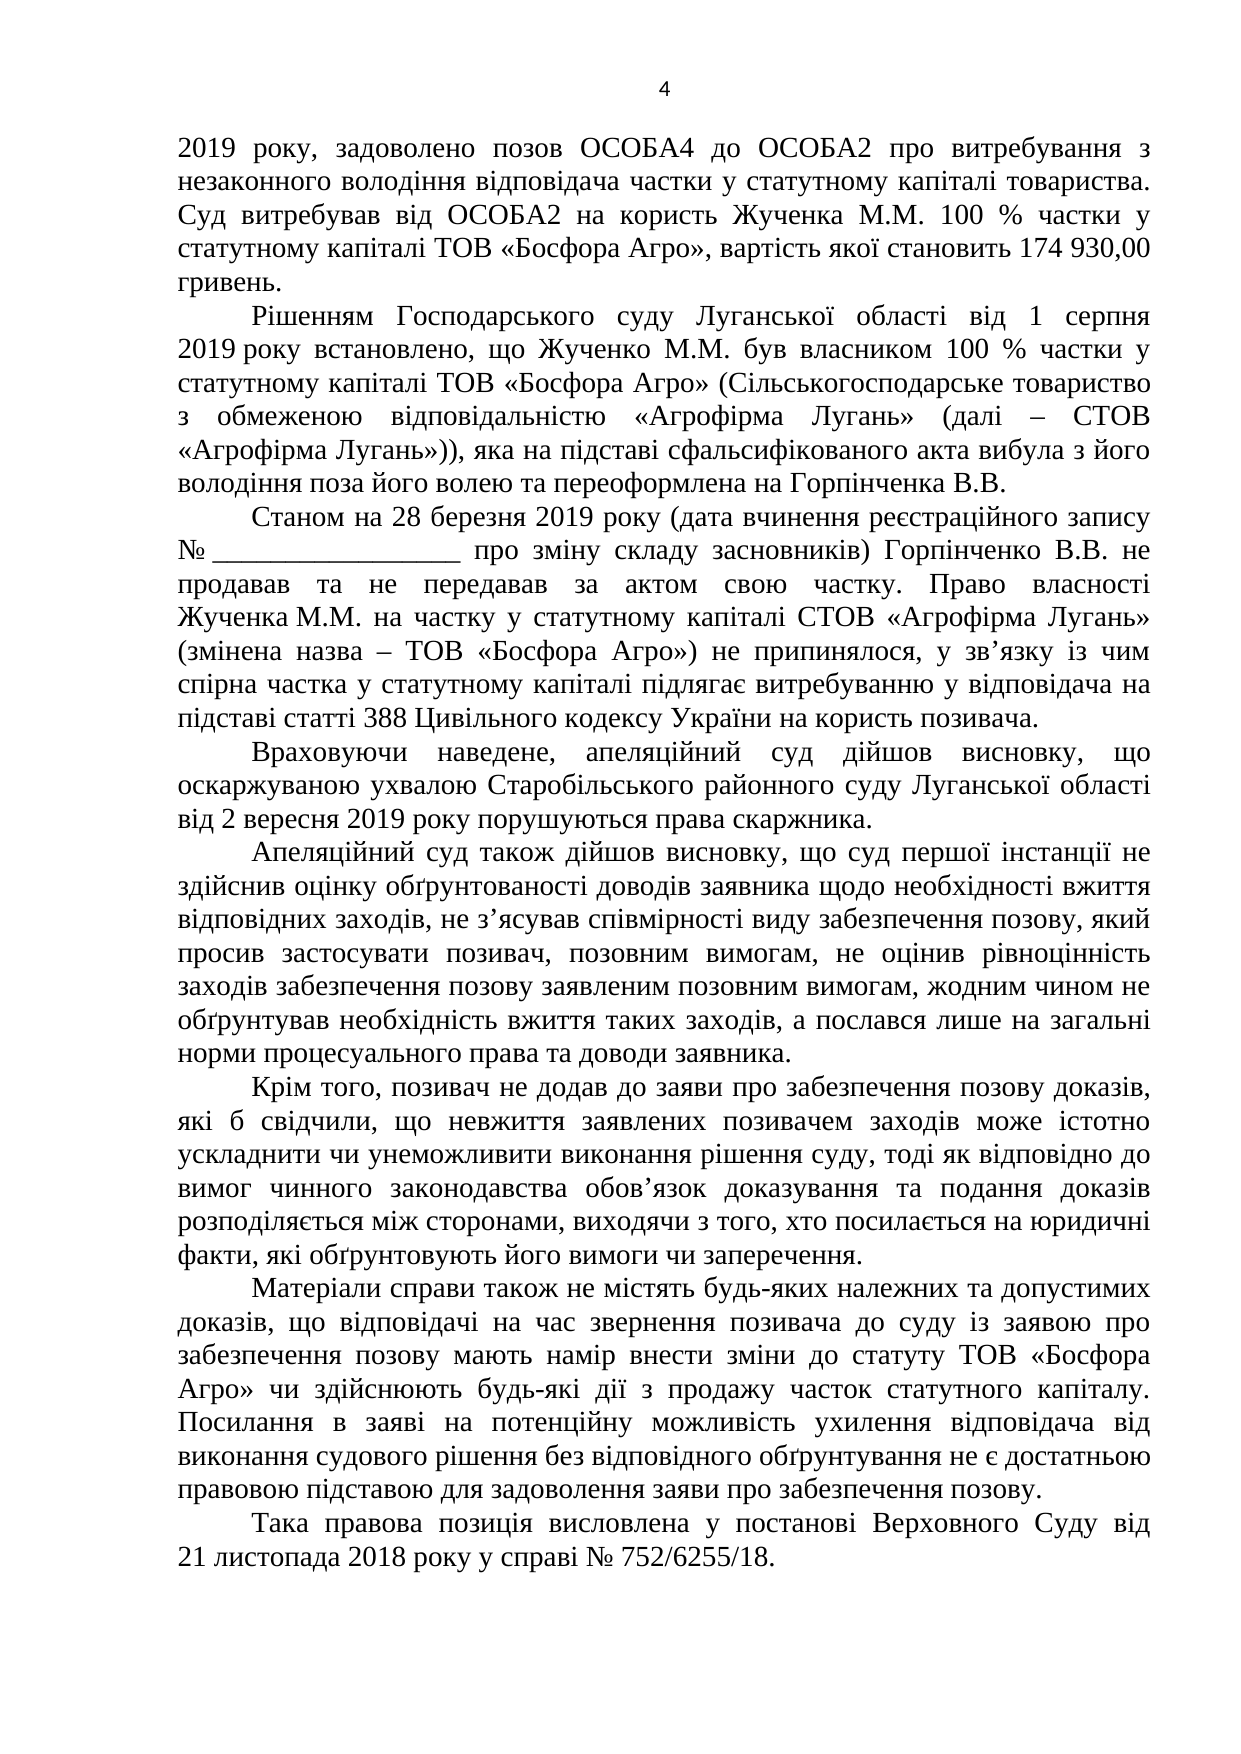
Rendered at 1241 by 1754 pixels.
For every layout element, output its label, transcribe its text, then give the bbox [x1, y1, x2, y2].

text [177, 130, 1152, 298]
text Станом на 28 березня 2019 року (дата вчинення реєстраційного запису № _________________ про зміну складу засновників) Горпінченко В.В. не продавав та не передавав за актом свою частку. Право власності Жученка М.М. на частку у статутному капіталі СТОВ «Агрофірма Лугань» (змінена назва – ТОВ «Босфора Агро») не припинялося, у зв’язку із чим спірна частка у статутному капіталі підлягає витребуванню у відповідача на підставі статті 388 Цивільного кодексу України на користь позивача. [177, 499, 1152, 734]
text Апеляційний суд також дійшов висновку, що суд першої інстанції не здійснив оцінку обґрунтованості доводів заявника щодо необхідності вжиття відповідних заходів, не з’ясував співмірності виду забезпечення позову, який просив застосувати позивач, позовним вимогам, не оцінив рівноцінність заходів забезпечення позову заявленим позовним вимогам, жодним чином не обґрунтував необхідність вжиття таких заходів, а послався лише на загальні норми процесуального права та доводи заявника. [177, 834, 1152, 1069]
text Така правова позиція висловлена у постанові Верховного Суду від 21 листопада 2018 року у справі № 752/6255/18. [177, 1505, 1152, 1572]
text Рішенням Господарського суду Луганської області від 1 серпня 2019 року встановлено, що Жученко М.М. був власником 100 % частки у статутному капіталі ТОВ «Босфора Агро» (Сільськогосподарське товариство з обмеженою відповідальністю «Агрофірма Лугань» (далі – СТОВ «Агрофірма Лугань»)), яка на підставі сфальсифікованого акта вибула з його володіння поза його волею та переоформлена на Горпінченка В.В. [177, 298, 1152, 499]
text Матеріали справи також не містять будь-яких належних та допустимих доказів, що відповідачі на час звернення позивача до суду із заявою про забезпечення позову мають намір внести зміни до статуту ТОВ «Босфора Агро» чи здійснюють будь-які дії з продажу часток статутного капіталу. Посилання в заяві на потенційну можливість ухилення відповідача від виконання судового рішення без відповідного обґрунтування не є достатньою правовою підставою для задоволення заяви про забезпечення позову. [177, 1270, 1152, 1505]
text Крім того, позивач не додав до заяви про забезпечення позову доказів, які б свідчили, що невжиття заявлених позивачем заходів може істотно ускладнити чи унеможливити виконання рішення суду, тоді як відповідно до вимог чинного законодавства обов’язок доказування та подання доказів розподіляється між сторонами, виходячи з того, хто посилається на юридичні факти, які обґрунтовують його вимоги чи заперечення. [177, 1069, 1152, 1270]
text Враховуючи наведене, апеляційний суд дійшов висновку, що оскаржуваною ухвалою Старобільського районного суду Луганської області від 2 вересня 2019 року порушуються права скаржника. [177, 734, 1152, 834]
